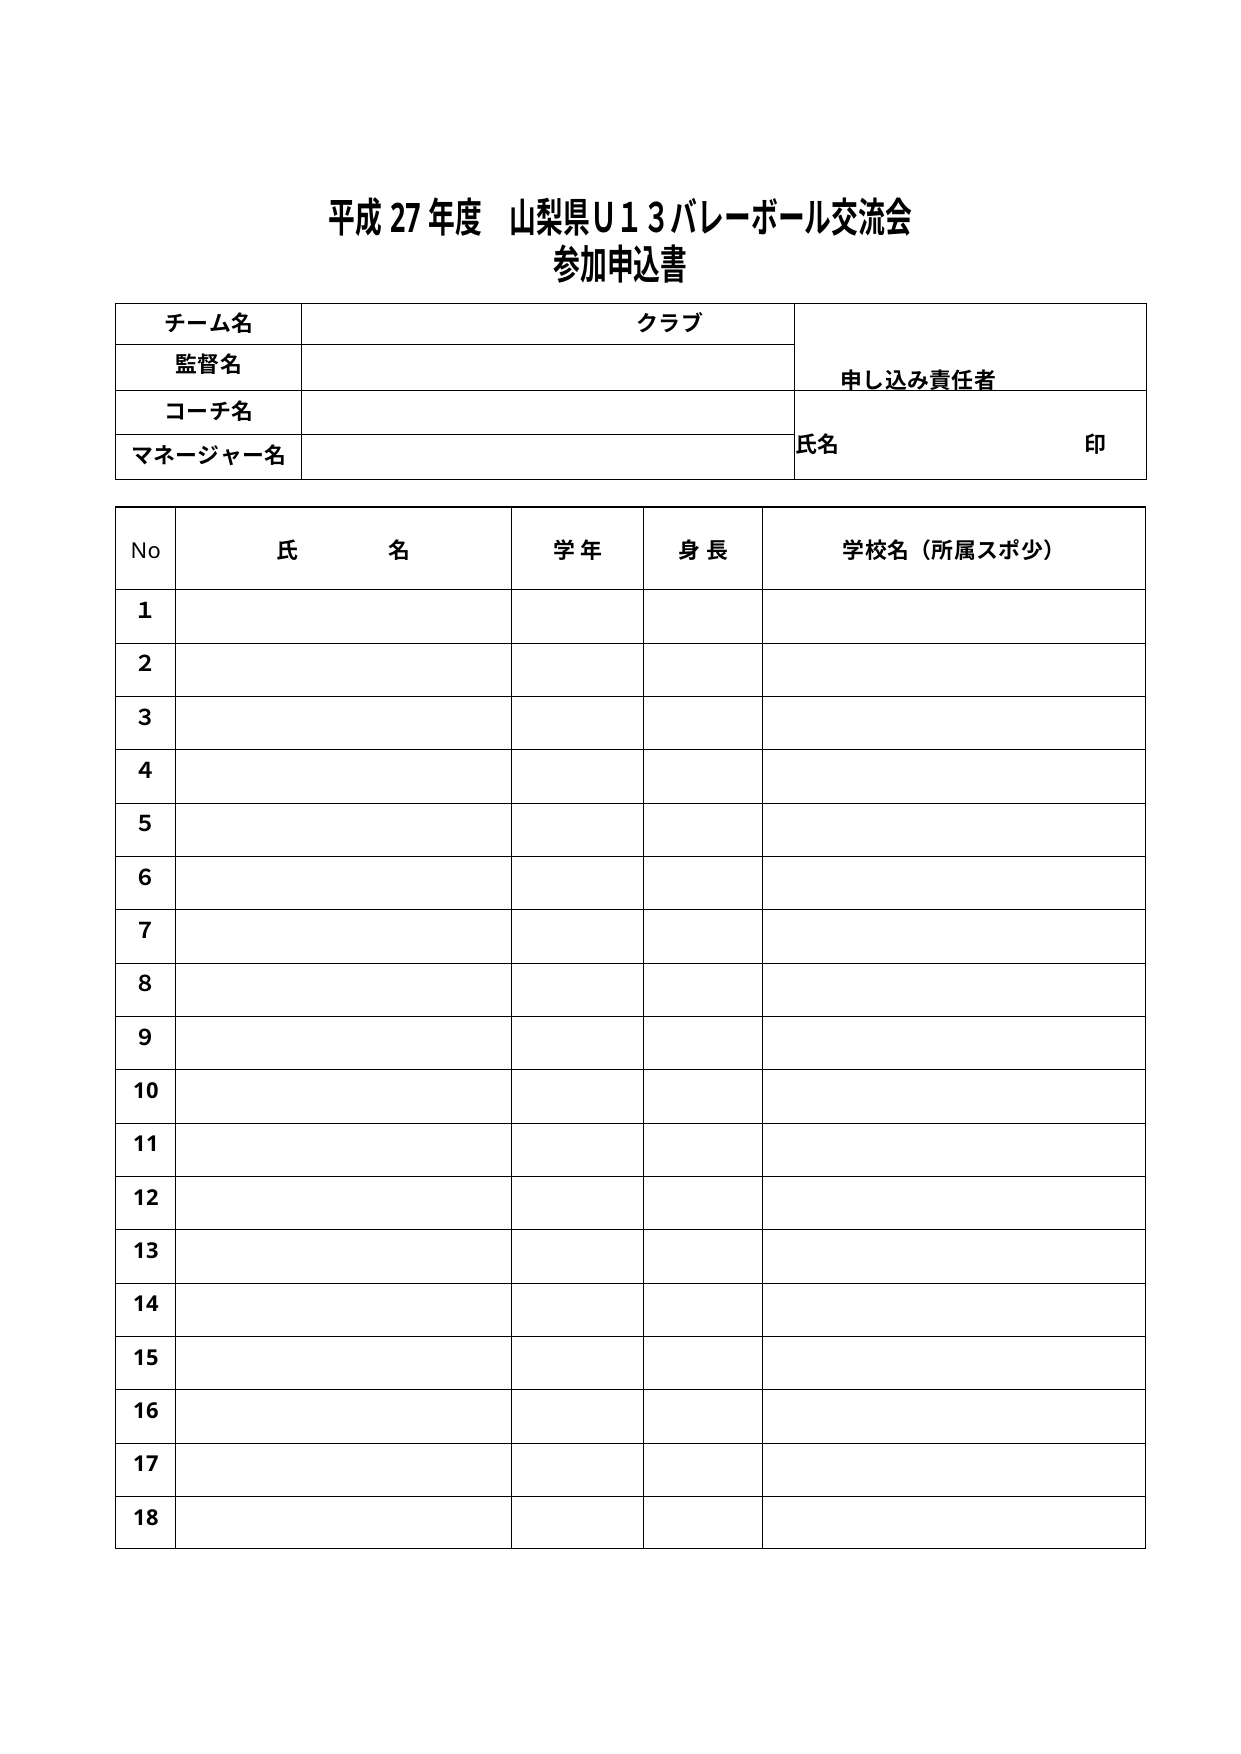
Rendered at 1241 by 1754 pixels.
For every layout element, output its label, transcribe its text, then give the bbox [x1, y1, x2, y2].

table_cell [176, 1284, 511, 1336]
table_cell [644, 964, 762, 1016]
table_cell ６ [116, 857, 175, 909]
table_cell [512, 1230, 643, 1282]
table_cell [644, 1070, 762, 1122]
table_cell [176, 1124, 511, 1176]
table_cell [644, 1177, 762, 1229]
table_cell 12 [116, 1177, 175, 1229]
table_cell [512, 750, 643, 802]
table_cell [644, 910, 762, 962]
table_cell [176, 644, 511, 696]
table_cell 15 [116, 1337, 175, 1389]
table_cell [302, 345, 794, 390]
table_cell [644, 857, 762, 909]
table_cell [763, 1390, 1145, 1442]
table_cell [512, 697, 643, 749]
table_cell [176, 1230, 511, 1282]
table_cell ３ [116, 697, 175, 749]
table_cell 氏名 印 [795, 391, 1146, 479]
table_cell [512, 910, 643, 962]
table_cell [644, 804, 762, 856]
table_cell [512, 1070, 643, 1122]
table_cell 17 [116, 1444, 175, 1496]
table_cell [644, 644, 762, 696]
table_cell [763, 910, 1145, 962]
table_header チーム名 [116, 304, 301, 343]
table_cell マネージャー名 [116, 435, 301, 479]
table_cell [763, 1177, 1145, 1229]
table_cell [302, 435, 794, 479]
table_header No [116, 508, 175, 589]
table_cell [512, 1337, 643, 1389]
table_cell [644, 1124, 762, 1176]
table_cell [644, 1337, 762, 1389]
table_cell 11 [116, 1124, 175, 1176]
table_cell [176, 1390, 511, 1442]
table_cell [512, 644, 643, 696]
table_cell 16 [116, 1390, 175, 1442]
table_cell [512, 590, 643, 642]
table_cell 14 [116, 1284, 175, 1336]
table_cell [176, 1070, 511, 1122]
table_cell [763, 750, 1145, 802]
table_cell [176, 590, 511, 642]
table_cell [512, 1124, 643, 1176]
table_cell [763, 1444, 1145, 1496]
table_cell [176, 910, 511, 962]
table_cell ８ [116, 964, 175, 1016]
table_cell [176, 857, 511, 909]
table_cell [644, 697, 762, 749]
text 参加申込書 [112, 242, 1128, 289]
table_cell [763, 697, 1145, 749]
table_cell ９ [116, 1017, 175, 1069]
table_cell [176, 1017, 511, 1069]
table_cell [176, 804, 511, 856]
table_cell [512, 1390, 643, 1442]
table_cell [176, 750, 511, 802]
table_cell [763, 964, 1145, 1016]
table_header 氏 名 [176, 508, 511, 589]
table_cell [763, 1070, 1145, 1122]
table_cell 10 [116, 1070, 175, 1122]
table_cell [763, 804, 1145, 856]
table_cell [512, 1284, 643, 1336]
table_header 身 長 [644, 508, 762, 589]
table_cell [763, 1017, 1145, 1069]
table_cell [512, 1017, 643, 1069]
table_cell [644, 1390, 762, 1442]
table_cell [763, 1497, 1145, 1548]
table_cell ５ [116, 804, 175, 856]
table_cell [763, 644, 1145, 696]
table_header 学校名（所属スポ少） [763, 508, 1145, 589]
table_cell [176, 1177, 511, 1229]
table_cell 18 [116, 1497, 175, 1548]
table_cell [302, 391, 794, 434]
table_cell [763, 1124, 1145, 1176]
table_cell [176, 1444, 511, 1496]
table_cell １ [116, 590, 175, 642]
table_cell [644, 1017, 762, 1069]
table_cell [763, 590, 1145, 642]
table_cell [644, 1497, 762, 1548]
table_cell [176, 697, 511, 749]
table_header 申し込み責任者 [795, 304, 1146, 390]
table_cell [763, 1284, 1145, 1336]
table_cell [763, 857, 1145, 909]
table_cell [512, 857, 643, 909]
table_cell [644, 1444, 762, 1496]
table_cell [512, 1177, 643, 1229]
table_cell [176, 1337, 511, 1389]
table_cell [512, 1497, 643, 1548]
table_header クラブ 男子 [302, 304, 794, 343]
table_cell 監督名 [116, 345, 301, 390]
table_cell ４ [116, 750, 175, 802]
text 平成27年度 山梨県Ｕ１３バレーボール交流会 [112, 195, 1128, 242]
table_cell [763, 1337, 1145, 1389]
table_cell ７ [116, 910, 175, 962]
table_header 学 年 [512, 508, 643, 589]
table_cell [644, 1284, 762, 1336]
table_cell 13 [116, 1230, 175, 1282]
table_cell [644, 590, 762, 642]
table_cell [644, 750, 762, 802]
table_cell [512, 964, 643, 1016]
table_cell [644, 1230, 762, 1282]
table_cell [512, 1444, 643, 1496]
table_cell [763, 1230, 1145, 1282]
table_cell [176, 1497, 511, 1548]
table_cell [176, 964, 511, 1016]
table_cell [512, 804, 643, 856]
table_cell ２ [116, 644, 175, 696]
table_cell コーチ名 [116, 391, 301, 434]
